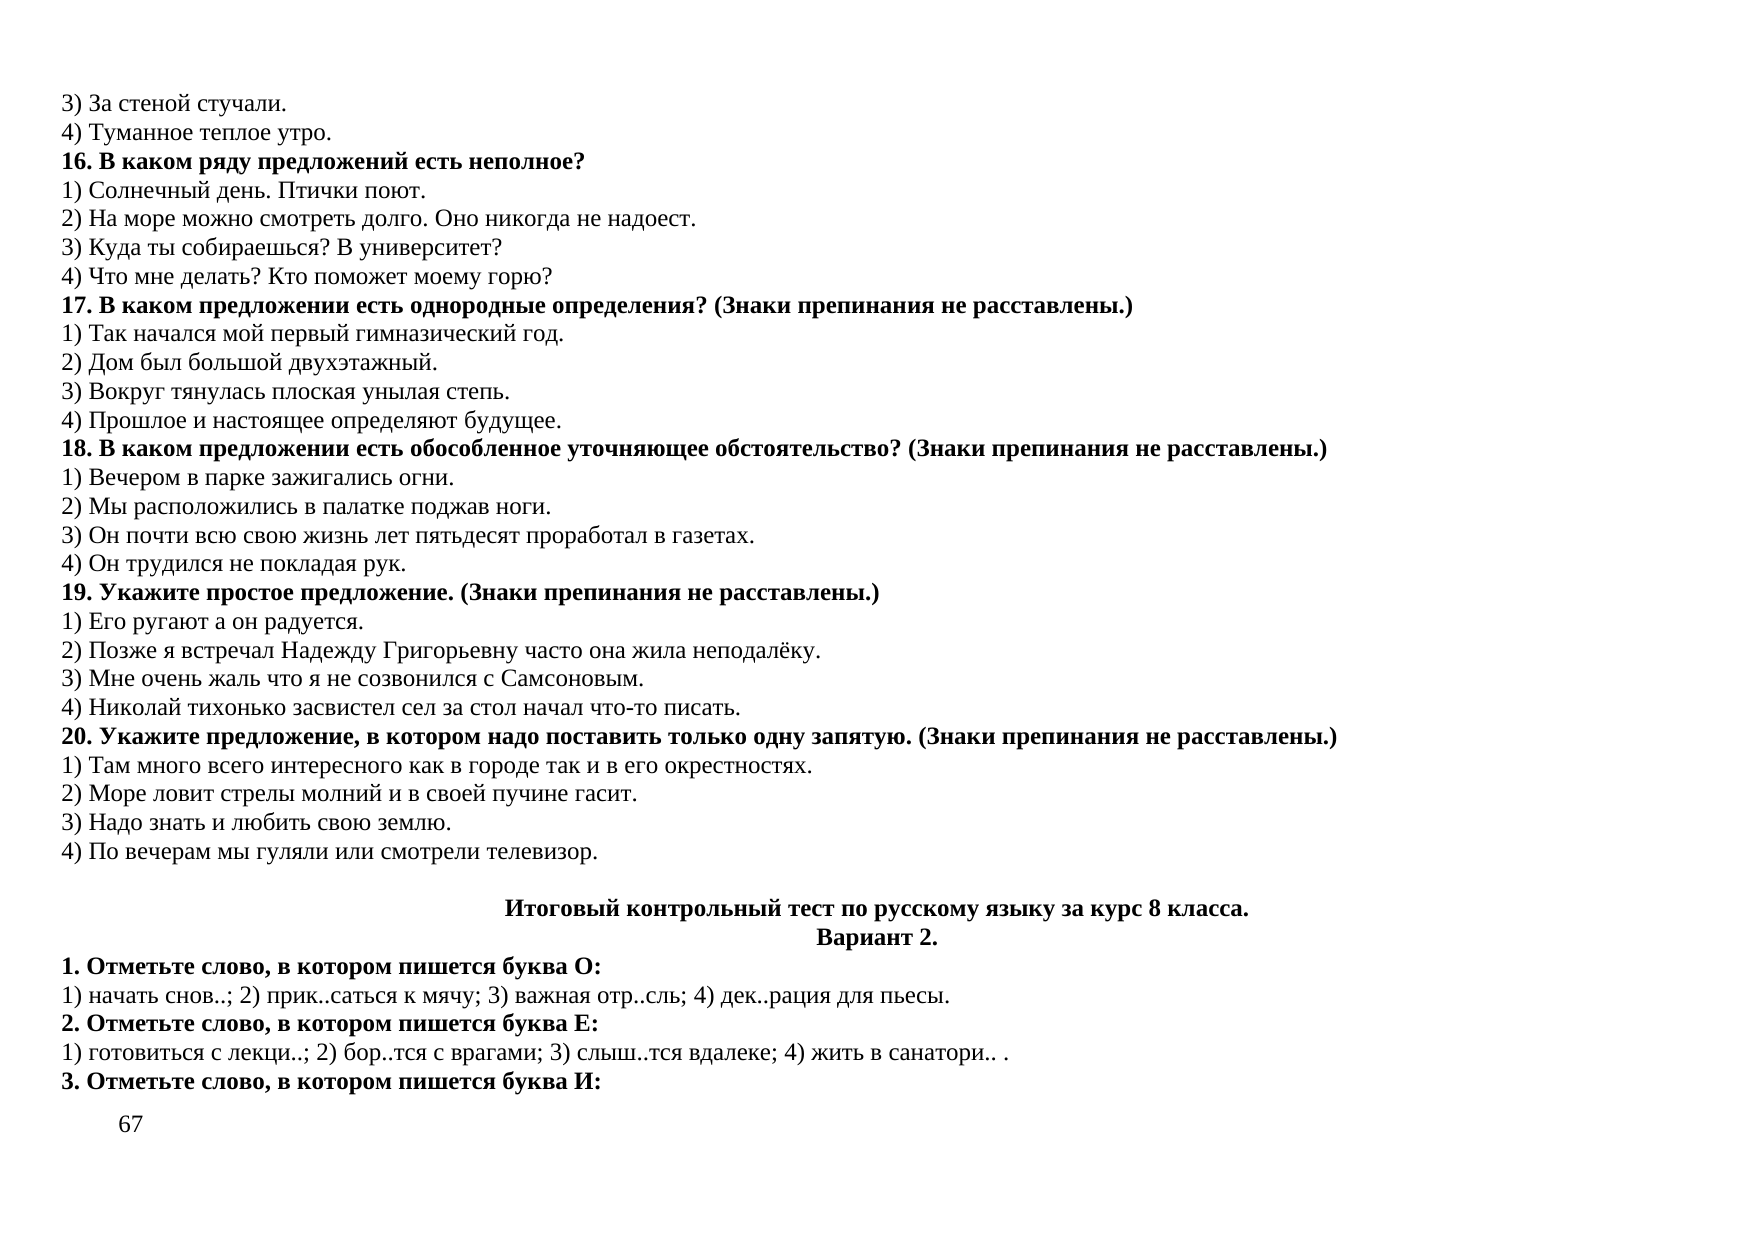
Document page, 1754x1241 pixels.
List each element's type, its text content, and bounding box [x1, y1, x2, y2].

text 1) Так начался мой первый гимназический год. [61, 318, 1636, 347]
text 4) Он трудился не покладая рук. [61, 548, 1636, 577]
text 16. В каком ряду предложений есть неполное? [61, 146, 1636, 175]
text Итоговый контрольный тест по русскому языку за курс 8 класса. [118, 893, 1636, 922]
text 17. В каком предложении есть однородные определения? (Знаки препинания не расставлены.) [61, 290, 1636, 318]
text 4) По вечерам мы гуляли или смотрели телевизор. [61, 836, 1636, 865]
text 3) За стеной стучали. [61, 88, 1636, 117]
text 3) Надо знать и любить свою землю. [61, 807, 1636, 836]
text 2) Мы расположились в палатке поджав ноги. [61, 491, 1636, 520]
text 3. Отметьте слово, в котором пишется буква И: [61, 1066, 1636, 1095]
text 18. В каком предложении есть обособленное уточняющее обстоятельство? (Знаки препинания не расставлены.) [61, 433, 1636, 462]
text Вариант 2. [118, 922, 1636, 951]
text 1) готовиться с лекци..; 2) бор..тся с врагами; 3) слыш..тся вдалеке; 4) жить в санатори.. . [61, 1037, 1636, 1066]
text 2) Позже я встречал Надежду Григорьевну часто она жила неподалёку. [61, 635, 1636, 663]
text 3) Он почти всю свою жизнь лет пятьдесят проработал в газетах. [61, 520, 1636, 548]
text 4) Николай тихонько засвистел сел за стол начал что-то писать. [61, 692, 1636, 721]
text 1) Солнечный день. Птички поют. [61, 175, 1636, 203]
text 3) Куда ты собираешься? В университет? [61, 232, 1636, 261]
text 1) Там много всего интересного как в городе так и в его окрестностях. [61, 750, 1636, 778]
text 1) Вечером в парке зажигались огни. [61, 462, 1636, 491]
text 1) начать снов..; 2) прик..саться к мячу; 3) важная отр..сль; 4) дек..рация для пьесы. [61, 980, 1636, 1008]
text 2) Море ловит стрелы молний и в своей пучине гасит. [61, 778, 1636, 807]
text 2) На море можно смотреть долго. Оно никогда не надоест. [61, 203, 1636, 232]
text 4) Что мне делать? Кто поможет моему горю? [61, 261, 1636, 290]
text 1) Его ругают а он радуется. [61, 606, 1636, 635]
text 4) Туманное теплое утро. [61, 117, 1636, 146]
text 3) Мне очень жаль что я не созвонился с Самсоновым. [61, 663, 1636, 692]
text 2. Отметьте слово, в котором пишется буква Е: [61, 1008, 1636, 1037]
text 3) Вокруг тянулась плоская унылая степь. [61, 376, 1636, 405]
text 2) Дом был большой двухэтажный. [61, 347, 1636, 376]
text 4) Прошлое и настоящее определяют будущее. [61, 405, 1636, 433]
text 19. Укажите простое предложение. (Знаки препинания не расставлены.) [61, 577, 1636, 606]
text 1. Отметьте слово, в котором пишется буква О: [61, 951, 1636, 980]
text 20. Укажите предложение, в котором надо поставить только одну запятую. (Знаки препинания не расставлены.) [61, 721, 1636, 750]
